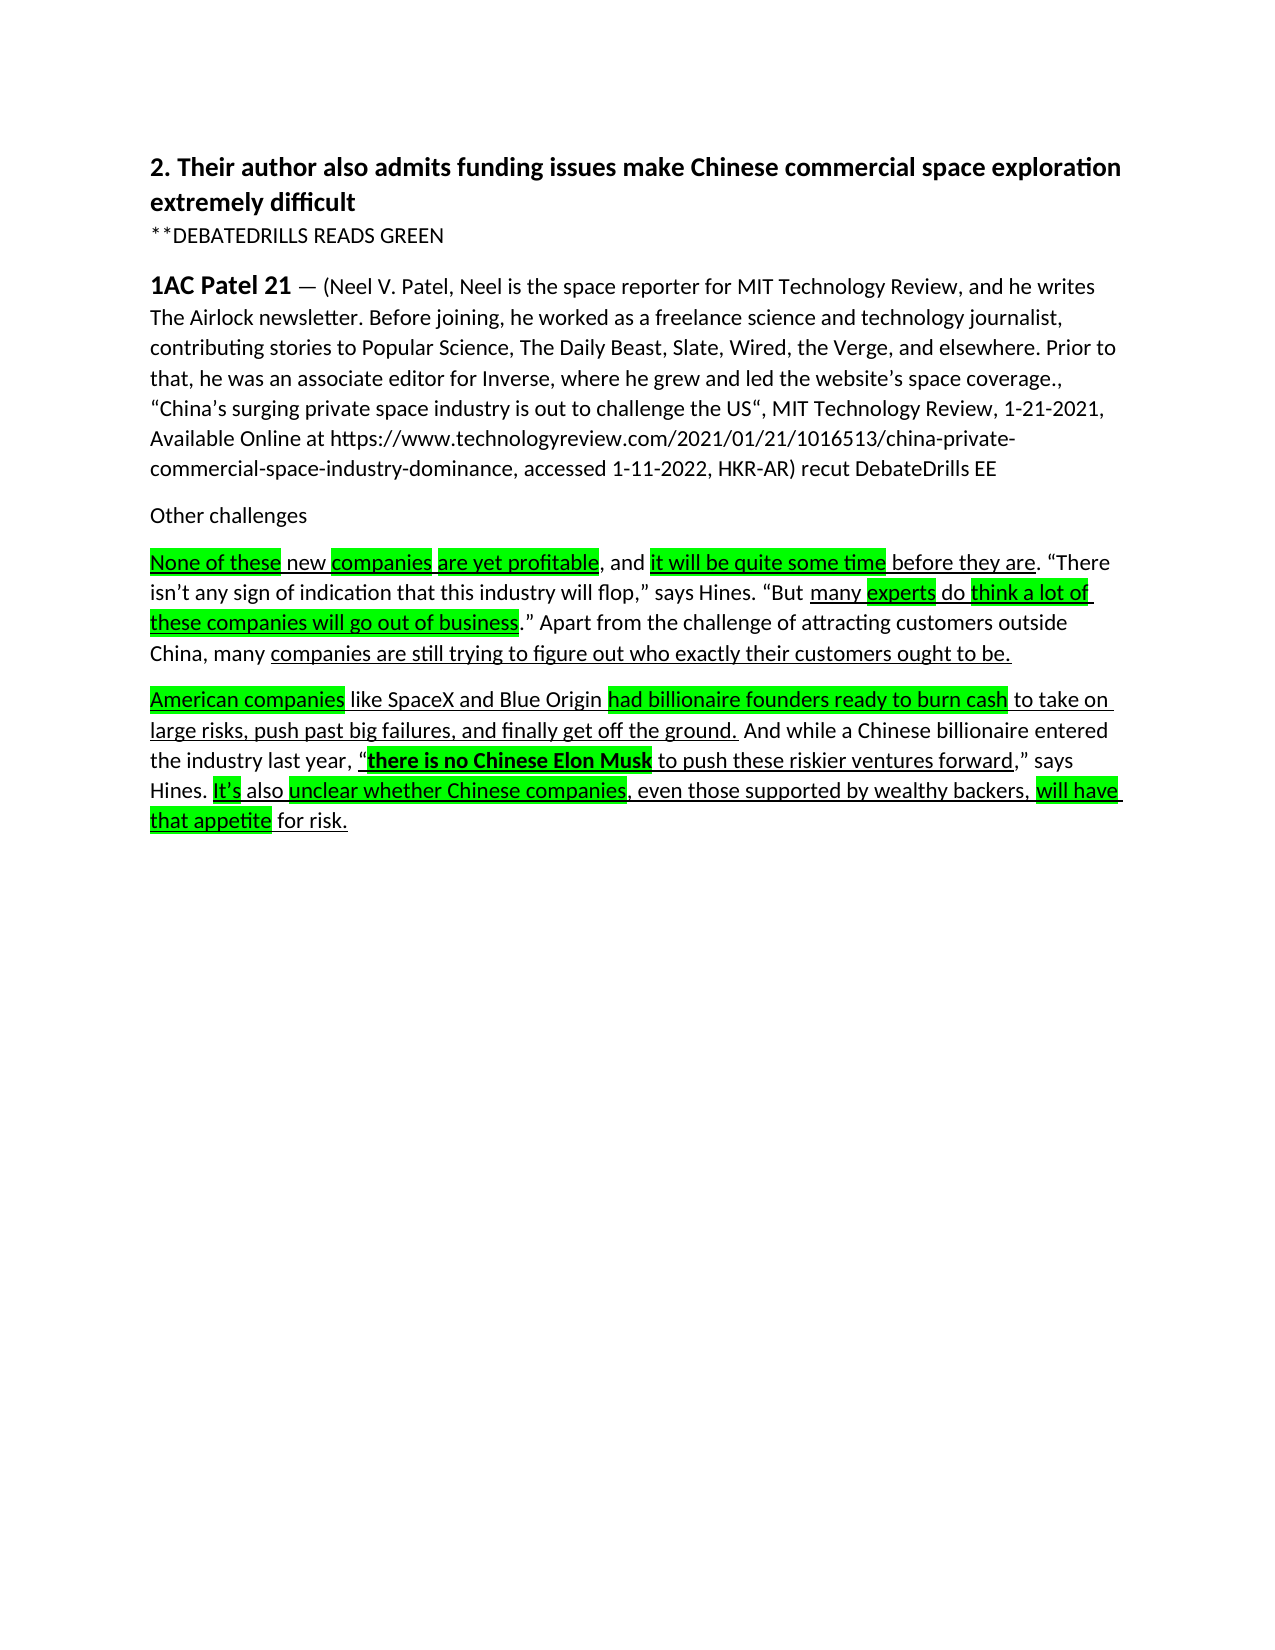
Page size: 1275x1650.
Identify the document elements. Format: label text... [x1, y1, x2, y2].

text None of these new companies are yet profitable, and it will be quite some time before they are. “There isn’t any sign of indication that this industry will flop,” says Hines. “But many experts do think a lot of these companies will go out of business.” Apart from the challenge of attracting customers outside China, many companies are still trying to figure out who exactly their customers ought to be. [150, 548, 1125, 667]
text Other challenges [150, 501, 1125, 529]
subtitle 2. Their author also admits funding issues make Chinese commercial space exploration extremely difficult [150, 150, 1125, 219]
text **DEBATEDRILLS READS GREEN [150, 221, 1125, 249]
text 1AC Patel 21 — (Neel V. Patel, Neel is the space reporter for MIT Technology Review, and he writes The Airlock newsletter. Before joining, he worked as a freelance science and technology journalist, contributing stories to Popular Science, The Daily Beast, Slate, Wired, the Verge, and elsewhere. Prior to that, he was an associate editor for Inverse, where he grew and led the website’s space coverage., “China’s surging private space industry is out to challenge the US“, MIT Technology Review, 1-21-2021, Available Online at https://www.technologyreview.com/2021/01/21/1016513/china-private-commercial-space-industry-dominance, accessed 1-11-2022, HKR-AR) recut DebateDrills EE [150, 268, 1125, 482]
text American companies like SpaceX and Blue Origin had billionaire founders ready to burn cash to take on large risks, push past big failures, and finally get off the ground. And while a Chinese billionaire entered the industry last year, “there is no Chinese Elon Musk to push these riskier ventures forward,” says Hines. It’s also unclear whether Chinese companies, even those supported by wealthy backers, will have that appetite for risk. [150, 686, 1125, 834]
